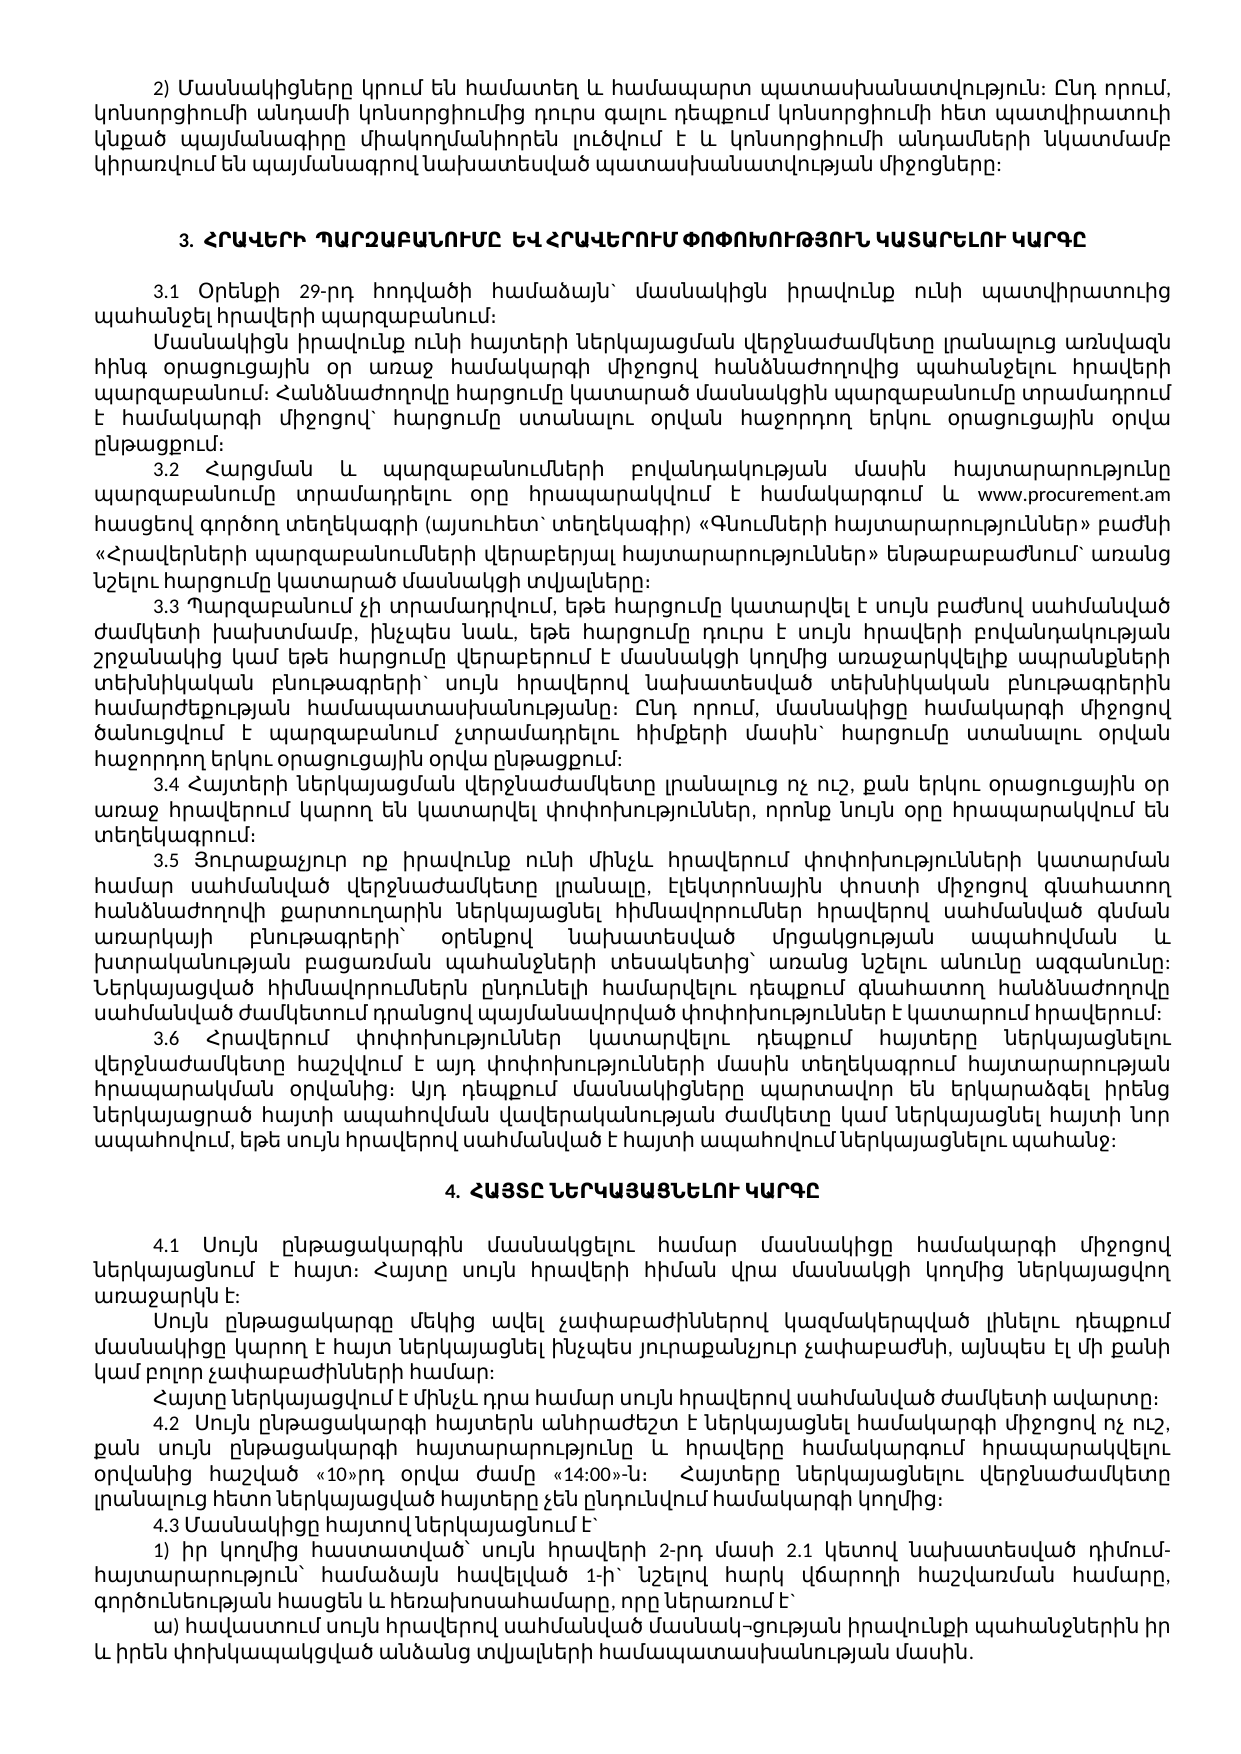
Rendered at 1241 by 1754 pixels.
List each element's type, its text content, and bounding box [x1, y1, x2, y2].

text Հայտը ներկայացվում է մինչև դրա համար սույն հրավերով սահմանված ժամկետի ավարտը։ [94, 1385, 1171, 1410]
text Սույն ընթացակարգը մեկից ավել չափաբաժիններով կազմակերպված լինելու դեպքում մասնակիցը կարող է հայտ ներկայացնել ինչպես յուրաքանչյուր չափաբաժնի, այնպես էլ մի քանի կամ բոլոր չափաբաժինների համար: [94, 1308, 1171, 1385]
text 3.2 Հարցման և պարզաբանումների բովանդակության մասին հայտարարությունը պարզաբանումը տրամադրելու օրը հրապարակվում է համակարգում և www.procurement.am հասցեով գործող տեղեկագրի (այսուհետ` տեղեկագիր) «Գնումների հայտարարություններ» բաժնի «Հրավերների պարզաբանումների վերաբերյալ հայտարարություններ» ենթաբաբաժնում` առանց նշելու հարցումը կատարած մասնակցի տվյալները։ [94, 456, 1171, 593]
text 4.3 Մասնակիցը հայտով ներկայացնում է` [94, 1512, 1171, 1537]
text Մասնակիցն իրավունք ունի հայտերի ներկայացման վերջնաժամկետը լրանալուց առնվազն հինգ օրացուցային օր առաջ համակարգի միջոցով հանձնաժողովից պահանջելու հրավերի պարզաբանում։ Հանձնաժողովը հարցումը կատարած մասնակցին պարզաբանումը տրամադրում է համակարգի միջոցով` հարցումը ստանալու օրվան հաջորդող երկու օրացուցային օրվա ընթացքում։ [94, 329, 1171, 456]
text 3.6 Հրավերում փոփոխություններ կատարվելու դեպքում հայտերը ներկայացնելու վերջնաժամկետը հաշվվում է այդ փոփոխությունների մասին տեղեկագրում հայտարարության հրապարակման օրվանից։ Այդ դեպքում մասնակիցները պարտավոր են երկարաձգել իրենց ներկայացրած հայտի ապահովման վավերականության ժամկետը կամ ներկայացնել հայտի նոր ապահովում, եթե սույն հրավերով սահմանված է հայտի ապահովում ներկայացնելու պահանջ: [94, 1026, 1171, 1153]
text ա) հավաստում սույն հրավերով սահմանված մասնակ¬ցության իրավունքի պահանջներին իր և իրեն փոխկապակցված անձանց տվյալների համապատասխանության մասին. [94, 1613, 1171, 1664]
text 3.4 Հայտերի ներկայացման վերջնաժամկետը լրանալուց ոչ ուշ, քան երկու օրացուցային օր առաջ հրավերում կարող են կատարվել փոփոխություններ, որոնք նույն օրը հրապարակվում են տեղեկագրում։ [94, 771, 1171, 848]
text 4. ՀԱՅՏԸ ՆԵՐԿԱՅԱՑՆԵԼՈՒ ԿԱՐԳԸ [94, 1178, 1171, 1203]
text 3.3 Պարզաբանում չի տրամադրվում, եթե հարցումը կատարվել է սույն բաժնով սահմանված ժամկետի խախտմամբ, ինչպես նաև, եթե հարցումը դուրս է սույն հրավերի բովանդակության շրջանակից կամ եթե հարցումը վերաբերում է մասնակցի կողմից առաջարկվելիք ապրանքների տեխնիկական բնութագրերի` սույն հրավերով նախատեսված տեխնիկական բնութագրերին համարժեքության համապատասխանությանը։ Ընդ որում, մասնակիցը համակարգի միջոցով ծանուցվում է պարզաբանում չտրամադրելու հիմքերի մասին` հարցումը ստանալու օրվան հաջորդող երկու օրացուցային օրվա ընթացքում: [94, 593, 1171, 771]
text 3.5 Յուրաքաչյուր ոք իրավունք ունի մինչև հրավերում փոփոխությունների կատարման համար սահմանված վերջնաժամկետը լրանալը, էլեկտրոնային փոստի միջոցով գնահատող հանձնաժողովի քարտուղարին ներկայացնել հիմնավորումներ հրավերով սահմանված գնման առարկայի բնութագրերի՝ օրենքով նախատեսված մրցակցության ապահովման և խտրականության բացառման պահանջների տեսակետից՝ առանց նշելու անունը ազգանունը: Ներկայացված հիմնավորումներն ընդունելի համարվելու դեպքում գնահատող հանձնաժողովը սահմանված ժամկետում դրանցով պայմանավորված փոփոխություններ է կատարում հրավերում: [94, 848, 1171, 1026]
text 3.1 Օրենքի 29-րդ հոդվածի համաձայն` մասնակիցն իրավունք ունի պատվիրատուից պահանջել հրավերի պարզաբանում։ [94, 278, 1171, 329]
text 3. ՀՐԱՎԵՐԻ ՊԱՐԶԱԲԱՆՈՒՄԸ ԵՎ ՀՐԱՎԵՐՈՒՄ ՓՈՓՈԽՈՒԹՅՈՒՆ ԿԱՏԱՐԵԼՈՒ ԿԱՐԳԸ [94, 227, 1171, 253]
text 2) Մասնակիցները կրում են համատեղ և համապարտ պատասխանատվություն: Ընդ որում, կոնսորցիումի անդամի կոնսորցիումից դուրս գալու դեպքում կոնսորցիումի հետ պատվիրատուի կնքած պայմանագիրը միակողմանիորեն լուծվում է և կոնսորցիումի անդամների նկատմամբ կիրառվում են պայմանագրով նախատեսված պատասխանատվության միջոցները: [94, 75, 1171, 177]
text 4.2 Սույն ընթացակարգի հայտերն անհրաժեշտ է ներկայացնել համակարգի միջոցով ոչ ուշ, քան սույն ընթացակարգի հայտարարությունը և հրավերը համակարգում հրապարակվելու օրվանից հաշված «10»րդ օրվա ժամը «14:00»-ն։ Հայտերը ներկայացնելու վերջնաժամկետը լրանալուց հետո ներկայացված հայտերը չեն ընդունվում համակարգի կողմից։ [94, 1410, 1171, 1512]
text 1) իր կողմից հաստատված՝ սույն հրավերի 2-րդ մասի 2.1 կետով նախատեսված դիմում-հայտարարություն՝ համաձայն հավելված 1-ի` նշելով հարկ վճարողի հաշվառման համարը, գործունեության հասցեն և հեռախոսահամարը, որը ներառում է` [94, 1537, 1171, 1613]
text 4.1 Սույն ընթացակարգին մասնակցելու համար մասնակիցը համակարգի միջոցով ներկայացնում է հայտ։ Հայտը սույն հրավերի հիման վրա մասնակցի կողմից ներկայացվող առաջարկն է: [94, 1232, 1171, 1308]
